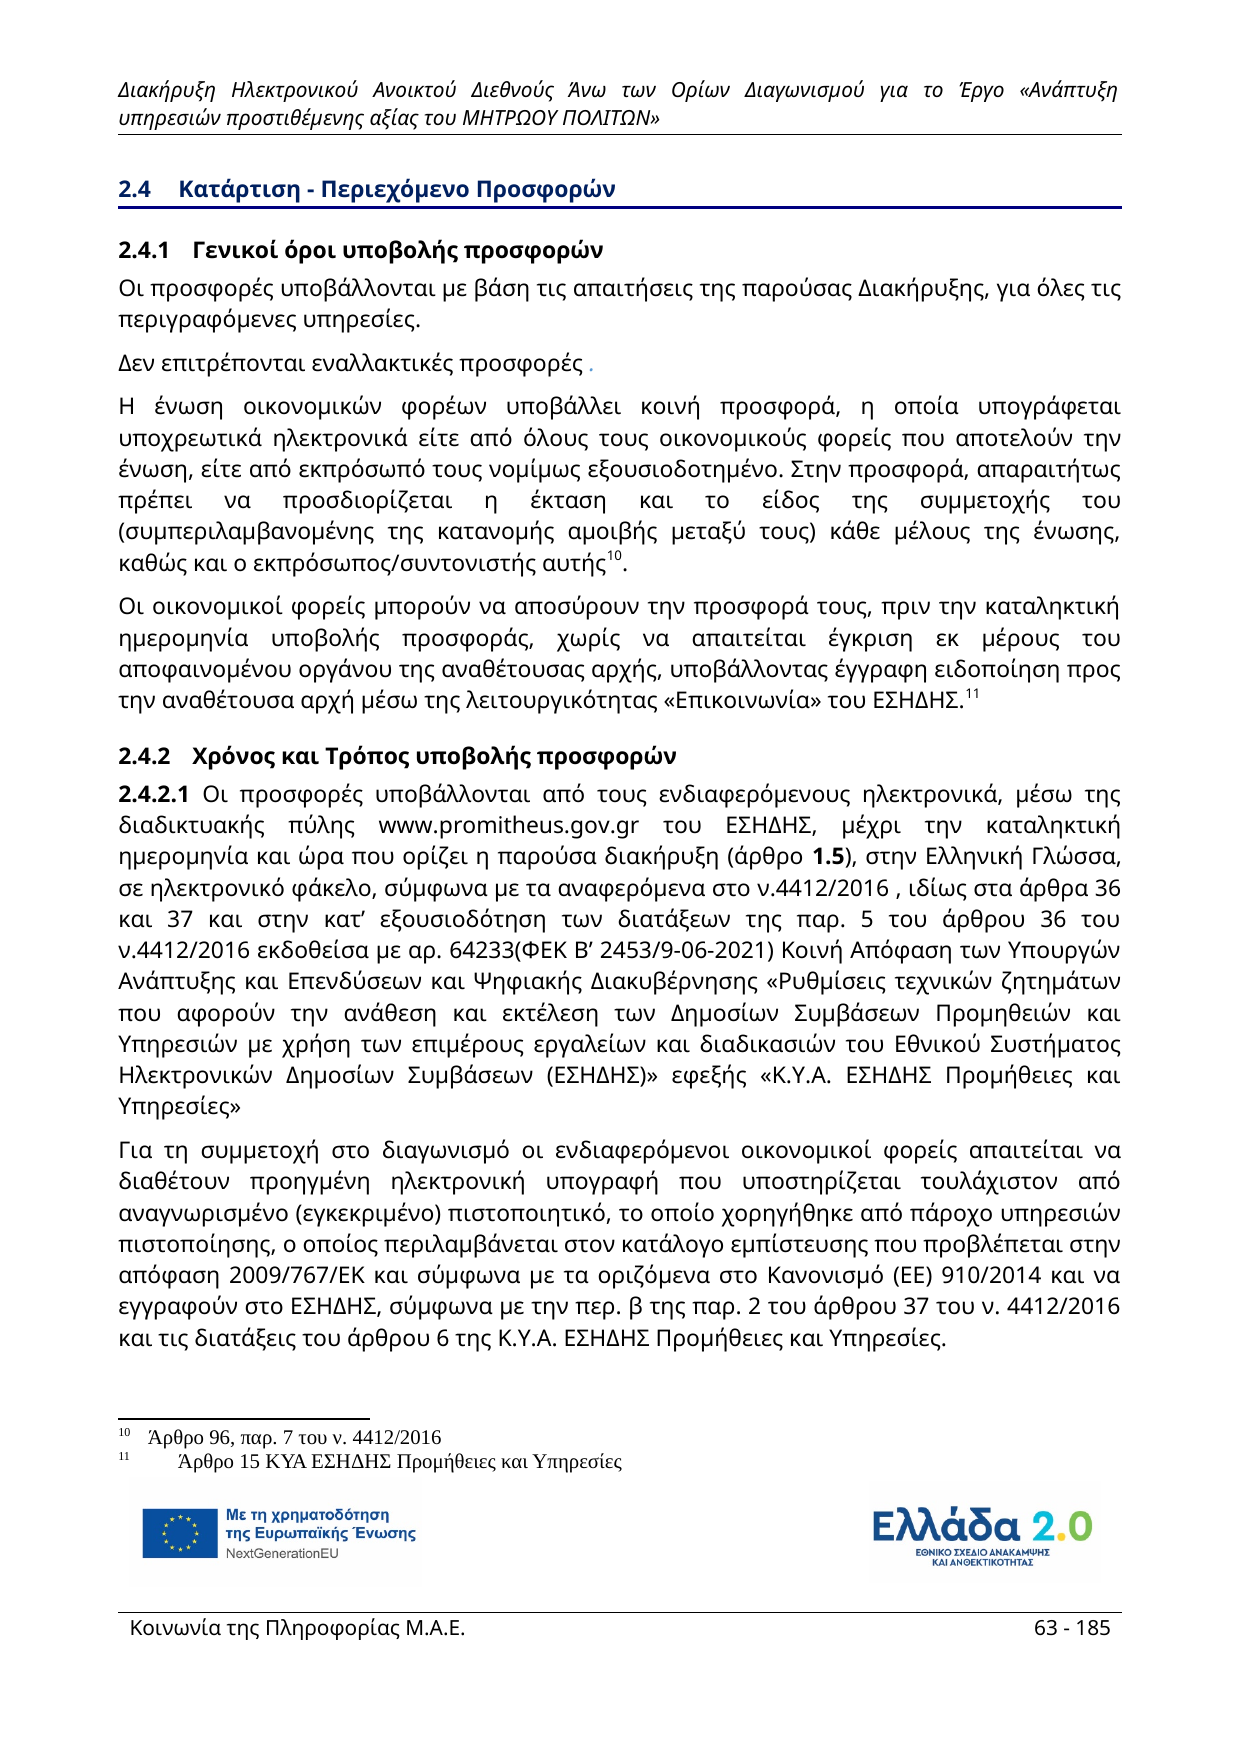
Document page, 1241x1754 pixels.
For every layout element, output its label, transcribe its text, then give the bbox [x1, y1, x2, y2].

text Για τη συμμετοχή στο διαγωνισμό οι ενδιαφερόμενοι οικονομικοί φορείς απαιτείται να διαθέτουν προηγμένη ηλεκτρονική υπογραφή που υποστηρίζεται τουλάχιστον από αναγνωρισμένο (εγκεκριμένο) πιστοποιητικό, το οποίο χορηγήθηκε από πάροχο υπηρεσιών πιστοποίησης, ο οποίος περιλαμβάνεται στον κατάλογο εμπίστευσης που προβλέπεται στην απόφαση 2009/767/ΕΚ και σύμφωνα με τα οριζόμενα στο Κανονισμό (ΕΕ) 910/2014 και να εγγραφούν στο ΕΣΗΔΗΣ, σύμφωνα με την περ. β της παρ. 2 του άρθρου 37 του ν. 4412/2016 και τις διατάξεις του άρθρου 6 της Κ.Υ.Α. ΕΣΗΔΗΣ Προμήθειες και Υπηρεσίες. [118, 1134, 1122, 1353]
subtitle Χρόνος και Τρόπος υποβολής προσφορών [118, 740, 1122, 771]
subtitle Γενικοί όροι υποβολής προσφορών [118, 234, 1122, 265]
text Η ένωση οικονομικών φορέων υποβάλλει κοινή προσφορά, η οποία υπογράφεται υποχρεωτικά ηλεκτρονικά είτε από όλους τους οικονομικούς φορείς που αποτελούν την ένωση, είτε από εκπρόσωπό τους νομίμως εξουσιοδοτημένο. Στην προσφορά, απαραιτήτως πρέπει να προσδιορίζεται η έκταση και το είδος της συμμετοχής του (συμπεριλαμβανομένης της κατανομής αμοιβής μεταξύ τους) κάθε μέλους της ένωσης, καθώς και ο εκπρόσωπος/συντονιστής αυτής. [118, 390, 1122, 578]
picture [129, 1477, 422, 1587]
text Δεν επιτρέπονται εναλλακτικές προσφορές . [118, 346, 1122, 378]
subtitle Κατάρτιση - Περιεχόμενο Προσφορών [118, 172, 1122, 206]
text Οι προσφορές υποβάλλονται με βάση τις απαιτήσεις της παρούσας Διακήρυξης, για όλες τις περιγραφόμενες υπηρεσίες. [118, 271, 1122, 334]
picture [869, 1481, 1101, 1583]
text Οι οικονομικοί φορείς μπορούν να αποσύρουν την προσφορά τους, πριν την καταληκτική ημερομηνία υποβολής προσφοράς, χωρίς να απαιτείται έγκριση εκ μέρους του αποφαινομένου οργάνου της αναθέτουσας αρχής, υποβάλλοντας έγγραφη ειδοποίηση προς την αναθέτουσα αρχή μέσω της λειτουργικότητας «Επικοινωνία» του ΕΣΗΔΗΣ. [118, 590, 1122, 715]
text 2.4.2.1 Οι προσφορές υποβάλλονται από τους ενδιαφερόμενους ηλεκτρονικά, μέσω της διαδικτυακής πύλης www.promitheus.gov.gr του ΕΣΗΔΗΣ, μέχρι την καταληκτική ημερομηνία και ώρα που ορίζει η παρούσα διακήρυξη (άρθρο 1.5), στην Ελληνική Γλώσσα, σε ηλεκτρονικό φάκελο, σύμφωνα με τα αναφερόμενα στο ν.4412/2016 , ιδίως στα άρθρα 36 και 37 και στην κατ’ εξουσιοδότηση των διατάξεων της παρ. 5 του άρθρου 36 του ν.4412/2016 εκδοθείσα με αρ. 64233(ΦΕΚ Β’ 2453/9-06-2021) Κοινή Απόφαση των Υπουργών Ανάπτυξης και Επενδύσεων και Ψηφιακής Διακυβέρνησης «Ρυθμίσεις τεχνικών ζητημάτων που αφορούν την ανάθεση και εκτέλεση των Δημοσίων Συμβάσεων Προμηθειών και Υπηρεσιών με χρήση των επιμέρους εργαλείων και διαδικασιών του Εθνικού Συστήματος Ηλεκτρονικών Δημοσίων Συμβάσεων (ΕΣΗΔΗΣ)» εφεξής «Κ.Υ.Α. ΕΣΗΔΗΣ Προμήθειες και Υπηρεσίες» [118, 778, 1122, 1121]
